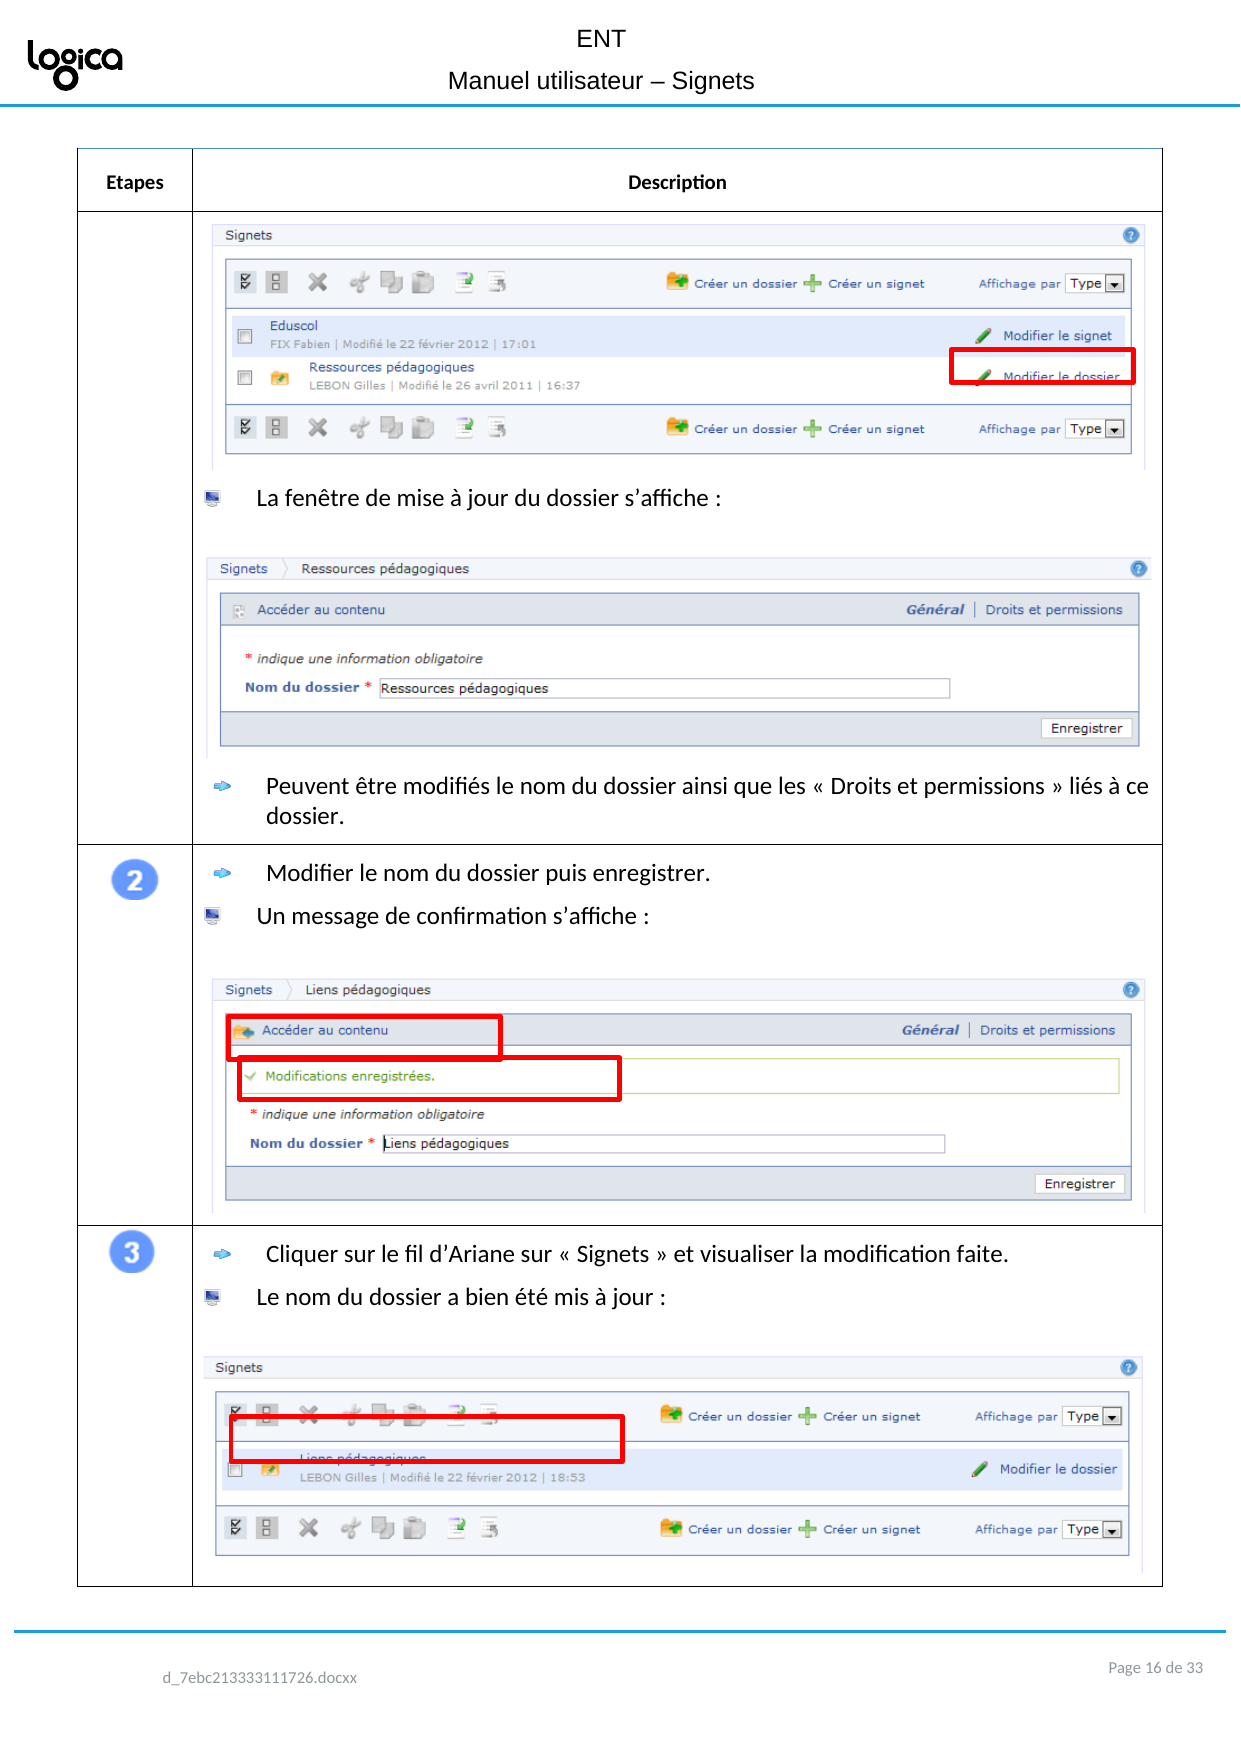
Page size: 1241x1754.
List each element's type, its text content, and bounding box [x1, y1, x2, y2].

picture [213, 864, 231, 882]
table_header Etapes [78, 149, 192, 211]
picture [203, 1354, 1152, 1573]
picture [203, 556, 1152, 758]
picture [108, 858, 162, 899]
table_header Description [193, 149, 1162, 211]
picture [203, 224, 1152, 470]
table_cell [78, 845, 192, 1225]
picture [204, 907, 221, 925]
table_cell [193, 212, 1162, 843]
table_cell [78, 1226, 192, 1586]
table_cell Modifier le nom du dossier puis enregistrer. Un message de confirmation s’affiche : [193, 845, 1162, 1225]
picture [213, 1245, 231, 1263]
picture [213, 777, 231, 795]
table_cell [78, 212, 192, 843]
picture [203, 973, 1152, 1213]
picture [204, 1289, 221, 1306]
table_cell Cliquer sur le fil d’Ariane sur « Signets » et visualiser la modification faite. Le nom du dossier a bien été mis à jour : [193, 1226, 1162, 1586]
picture [204, 490, 221, 507]
picture [106, 1229, 158, 1273]
